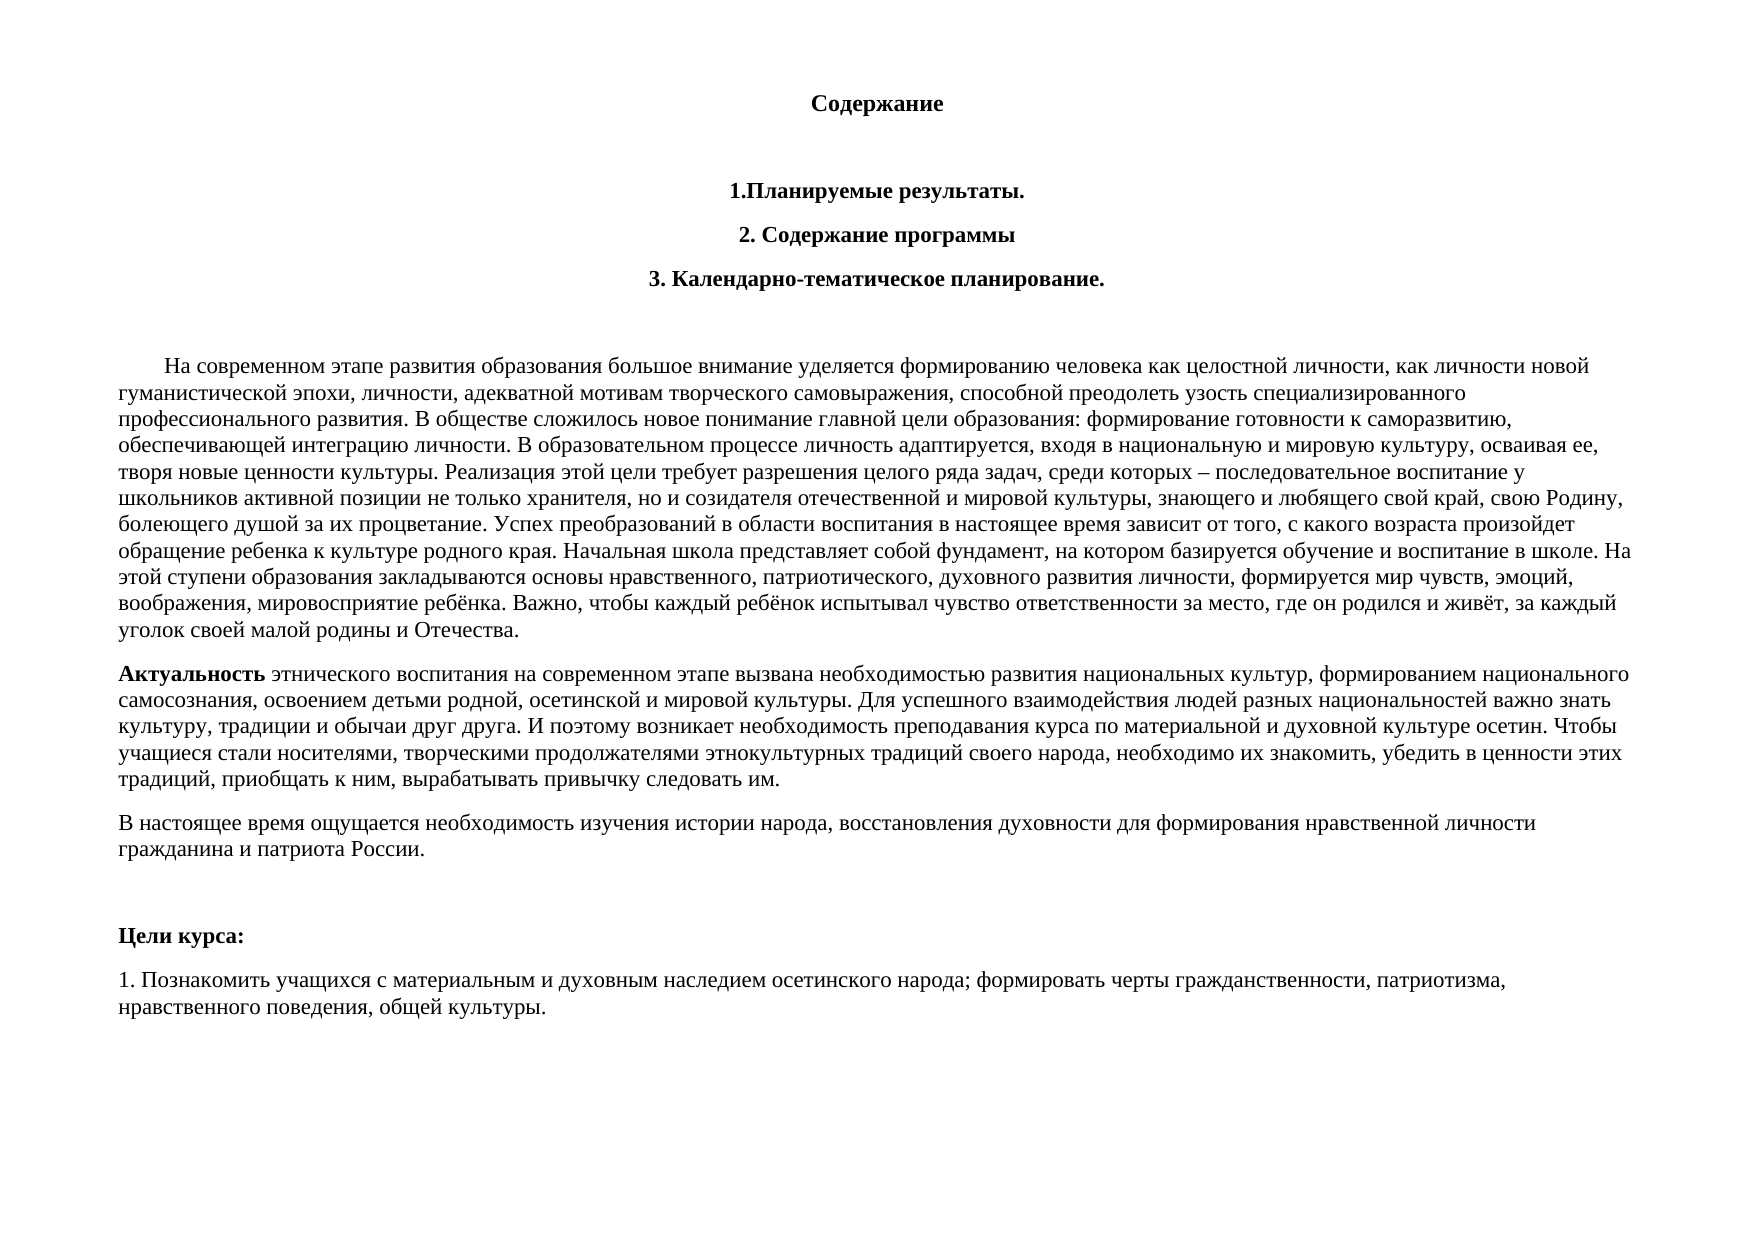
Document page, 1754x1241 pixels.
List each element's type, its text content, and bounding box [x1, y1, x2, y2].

text Содержание [118, 88, 1636, 116]
text 1. Познакомить учащихся с материальным и духовным наследием осетинского народа; формировать черты гражданственности, патриотизма, нравственного поведения, общей культуры. [118, 966, 1636, 1019]
text Цели курса: [118, 923, 1636, 949]
text Актуальность этнического воспитания на современном этапе вызвана необходимостью развития национальных культур, формированием национального самосознания, освоением детьми родной, осетинской и мировой культуры. Для успешного взаимодействия людей разных национальностей важно знать культуру, традиции и обычаи друг друга. И поэтому возникает необходимость преподавания курса по материальной и духовной культуре осетин. Чтобы учащиеся стали носителями, творческими продолжателями этнокультурных традиций своего народа, необходимо их знакомить, убедить в ценности этих традиций, приобщать к ним, вырабатывать привычку следовать им. [118, 659, 1636, 791]
text 3. Календарно-тематическое планирование. [118, 265, 1636, 291]
text 2. Содержание программы [118, 221, 1636, 247]
text 1.Планируемые результаты. [118, 177, 1636, 204]
text На современном этапе развития образования большое внимание уделяется формированию человека как целостной личности, как личности новой гуманистической эпохи, личности, адекватной мотивам творческого самовыражения, способной преодолеть узость специализированного профессионального развития. В обществе сложилось новое понимание главной цели образования: формирование готовности к саморазвитию, обеспечивающей интеграцию личности. В образовательном процессе личность адаптируется, входя в национальную и мировую культуру, осваивая ее, творя новые ценности культуры. Реализация этой цели требует разрешения целого ряда задач, среди которых – последовательное воспитание у школьников активной позиции не только хранителя, но и созидателя отечественной и мировой культуры, знающего и любящего свой край, свою Родину, болеющего душой за их процветание. Успех преобразований в области воспитания в настоящее время зависит от того, с какого возраста произойдет обращение ребенка к культуре родного края. Начальная школа представляет собой фундамент, на котором базируется обучение и воспитание в школе. На этой ступени образования закладываются основы нравственного, патриотического, духовного развития личности, формируется мир чувств, эмоций, воображения, мировосприятие ребёнка. Важно, чтобы каждый ребёнок испытывал чувство ответственности за место, где он родился и живёт, за каждый уголок своей малой родины и Отечества. [118, 352, 1636, 642]
text В настоящее время ощущается необходимость изучения истории народа, восстановления духовности для формирования нравственной личности гражданина и патриота России. [118, 809, 1636, 861]
